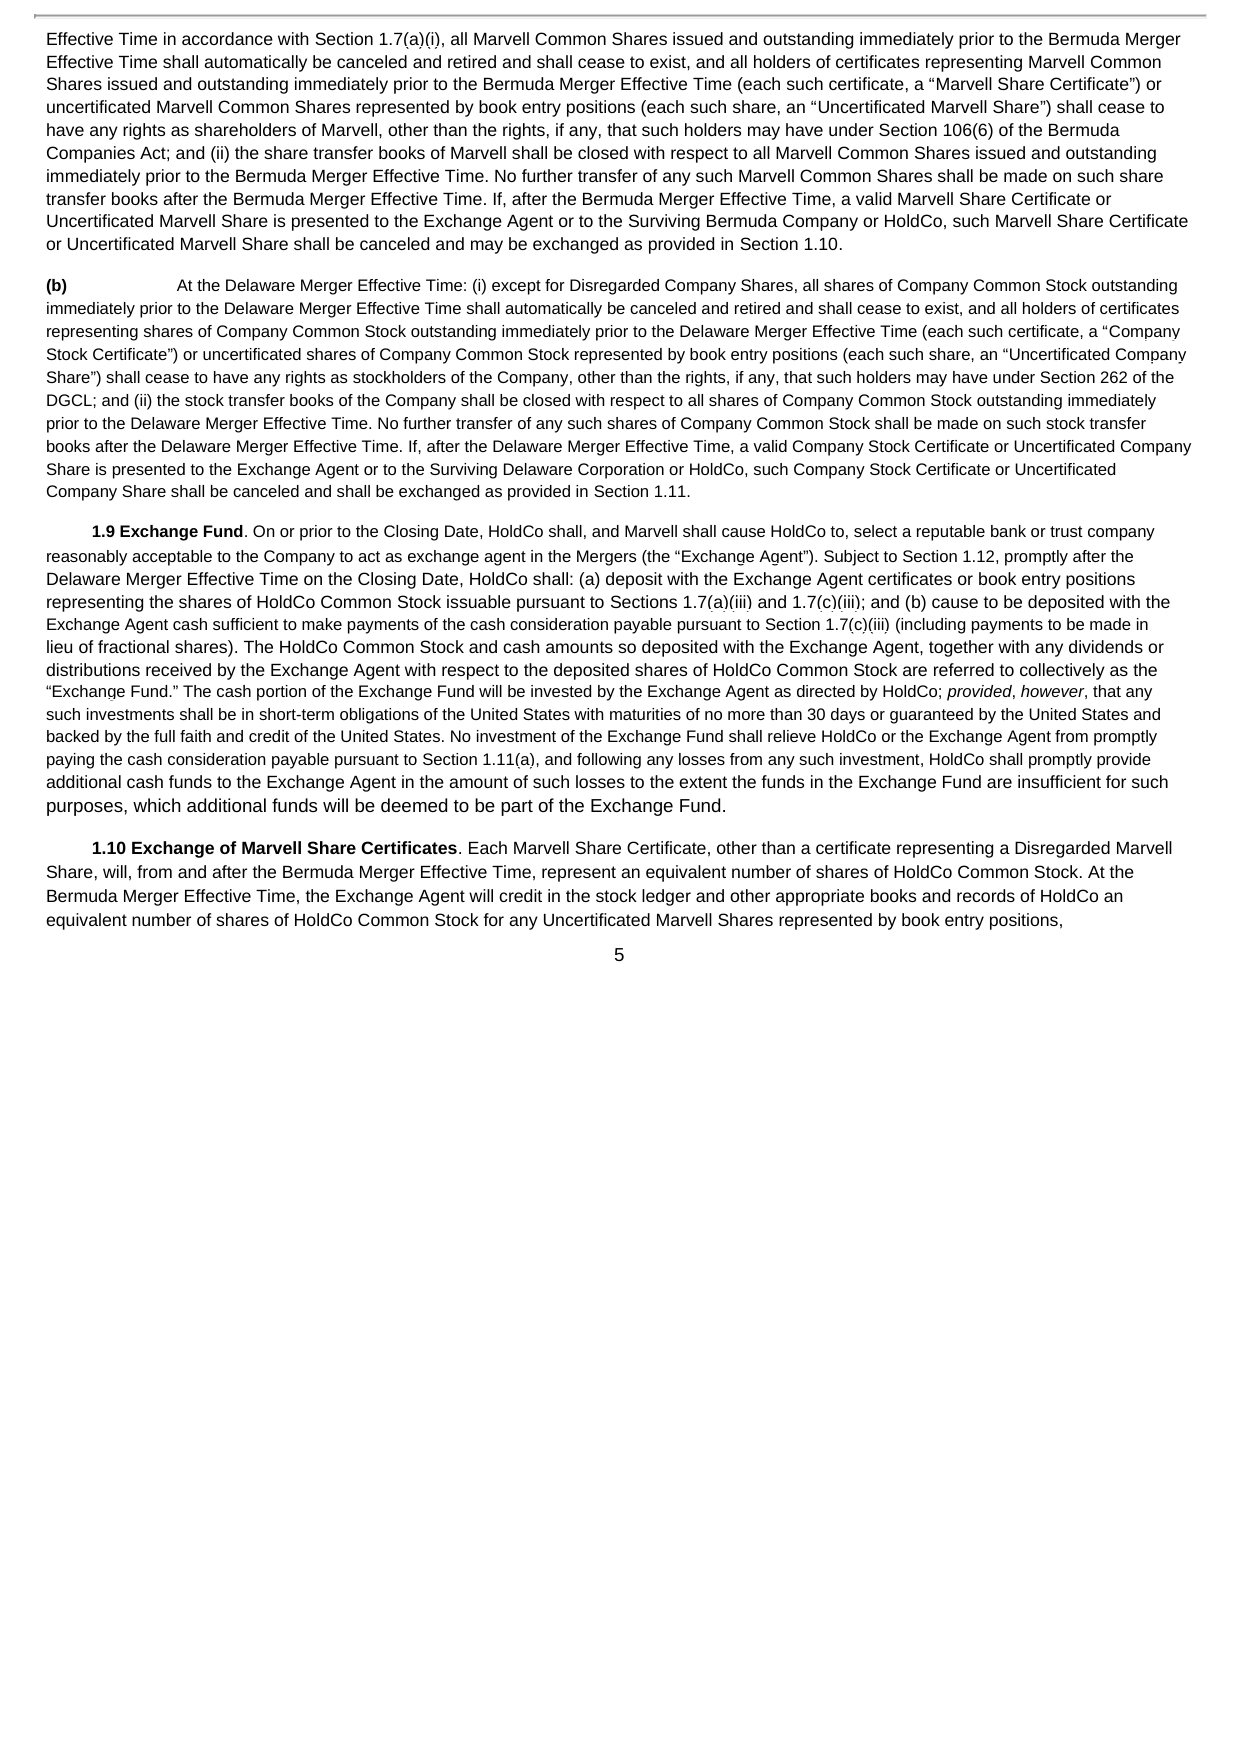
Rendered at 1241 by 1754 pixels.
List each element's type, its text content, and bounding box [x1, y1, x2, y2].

text paying the cash consideration payable pursuant to Section 1.11(a), and following any losses from any such investment, HoldCo shall promptly provide [46, 749, 1192, 769]
text representing the shares of HoldCo Common Stock issuable pursuant to Sections 1.7(a)(iii) and 1.7(c)(iii); and (b) cause to be deposited with the [46, 592, 1192, 612]
text such investments shall be in short-term obligations of the United States with maturities of no more than 30 days or guaranteed by the United States and [46, 704, 1192, 724]
text 5 [46, 944, 1192, 965]
text additional cash funds to the Exchange Agent in the amount of such losses to the extent the funds in the Exchange Fund are insufficient for such [46, 772, 1192, 792]
text Delaware Merger Effective Time on the Closing Date, HoldCo shall: (a) deposit with the Exchange Agent certificates or book entry positions [46, 569, 1192, 589]
text Exchange Agent cash sufficient to make payments of the cash consideration payable pursuant to Section 1.7(c)(iii) (including payments to be made in [46, 614, 1192, 633]
text reasonably acceptable to the Company to act as exchange agent in the Mergers (the “Exchange Agent”). Subject to Section 1.12, promptly after the [46, 547, 1192, 566]
list At the Delaware Merger Effective Time: (i) except for Disregarded Company Shares, all shares of Company Common Stock outstanding immediately prior to the Delaware Merger Effective Time shall automatically be canceled and retired and shall cease to exist, and all holders of certificates representing shares of Company Common Stock outstanding immediately prior to the Delaware Merger Effective Time (each such certificate, a “Company Stock Certificate”) or uncertificated shares of Company Common Stock represented by book entry positions (each such share, an “Uncertificated Company Share”) shall cease to have any rights as stockholders of the Company, other than the rights, if any, that such holders may have under Section 262 of the DGCL; and (ii) the stock transfer books of the Company shall be closed with respect to all shares of Company Common Stock outstanding immediately prior to the Delaware Merger Effective Time. No further transfer of any such shares of Company Common Stock shall be made on such stock transfer books after the Delaware Merger Effective Time. If, after the Delaware Merger Effective Time, a valid Company Stock Certificate or Uncertificated Company Share is presented to the Exchange Agent or to the Surviving Delaware Corporation or HoldCo, such Company Stock Certificate or Uncertificated Company Share shall be canceled and shall be exchanged as provided in Section 1.11. [46, 276, 1192, 501]
text 1.9 Exchange Fund. On or prior to the Closing Date, HoldCo shall, and Marvell shall cause HoldCo to, select a reputable bank or trust company [92, 522, 1192, 541]
text 1.10 Exchange of Marvell Share Certificates. Each Marvell Share Certificate, other than a certificate representing a Disregarded Marvell Share, will, from and after the Bermuda Merger Effective Time, represent an equivalent number of shares of HoldCo Common Stock. At the Bermuda Merger Effective Time, the Exchange Agent will credit in the stock ledger and other appropriate books and records of HoldCo an equivalent number of shares of HoldCo Common Stock for any Uncertificated Marvell Shares represented by book entry positions, [46, 838, 1192, 930]
text backed by the full faith and credit of the United States. No investment of the Exchange Fund shall relieve HoldCo or the Exchange Agent from promptly [46, 727, 1192, 746]
text “Exchange Fund.” The cash portion of the Exchange Fund will be invested by the Exchange Agent as directed by HoldCo; provided, however, that any [46, 682, 1192, 701]
text lieu of fractional shares). The HoldCo Common Stock and cash amounts so deposited with the Exchange Agent, together with any dividends or [46, 637, 1192, 657]
text Effective Time in accordance with Section 1.7(a)(i), all Marvell Common Shares issued and outstanding immediately prior to the Bermuda Merger Effective Time shall automatically be canceled and retired and shall cease to exist, and all holders of certificates representing Marvell Common Shares issued and outstanding immediately prior to the Bermuda Merger Effective Time (each such certificate, a “Marvell Share Certificate”) or uncertificated Marvell Common Shares represented by book entry positions (each such share, an “Uncertificated Marvell Share”) shall cease to have any rights as shareholders of Marvell, other than the rights, if any, that such holders may have under Section 106(6) of the Bermuda Companies Act; and (ii) the share transfer books of Marvell shall be closed with respect to all Marvell Common Shares issued and outstanding immediately prior to the Bermuda Merger Effective Time. No further transfer of any such Marvell Common Shares shall be made on such share transfer books after the Bermuda Merger Effective Time. If, after the Bermuda Merger Effective Time, a valid Marvell Share Certificate or Uncertificated Marvell Share is presented to the Exchange Agent or to the Surviving Bermuda Company or HoldCo, such Marvell Share Certificate or Uncertificated Marvell Share shall be canceled and may be exchanged as provided in Section 1.10. [46, 28, 1190, 254]
picture [34, 14, 1207, 19]
text purposes, which additional funds will be deemed to be part of the Exchange Fund. [46, 794, 1192, 816]
text distributions received by the Exchange Agent with respect to the deposited shares of HoldCo Common Stock are referred to collectively as the [46, 659, 1192, 680]
